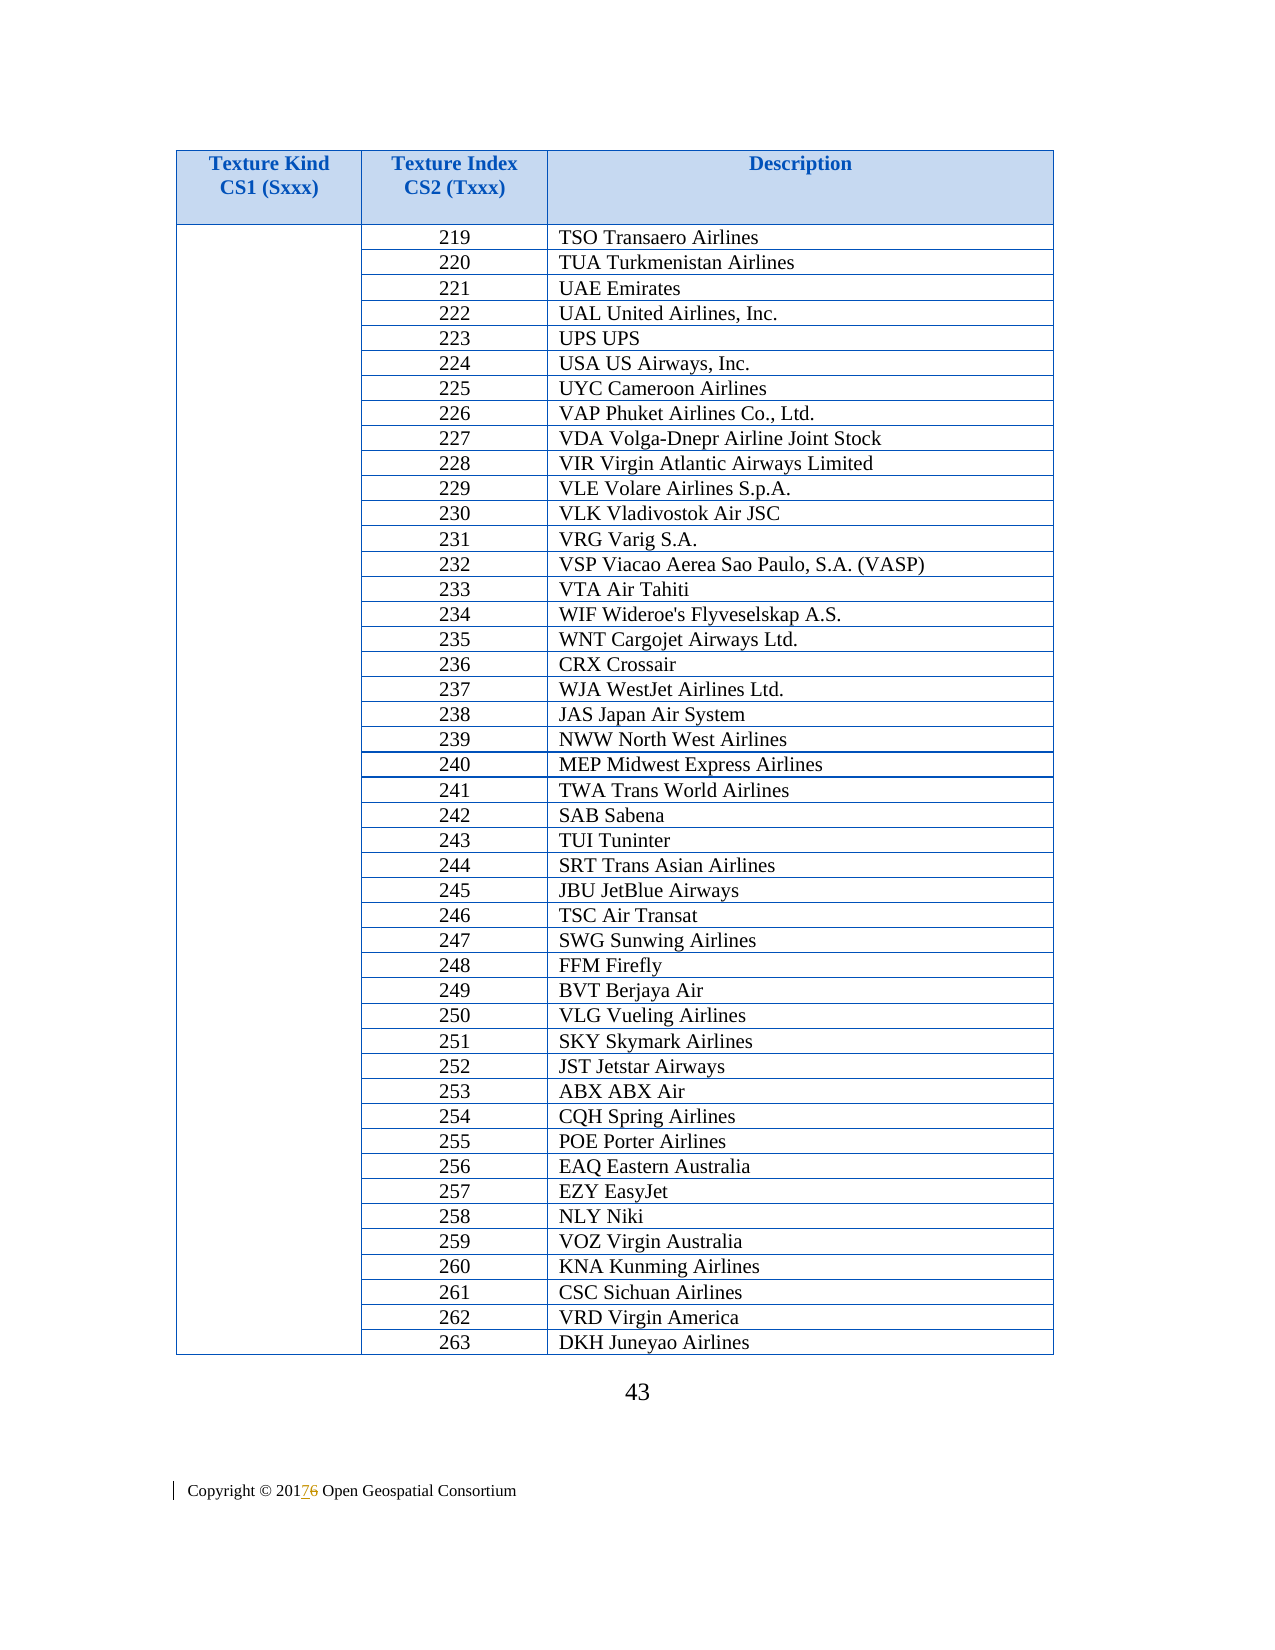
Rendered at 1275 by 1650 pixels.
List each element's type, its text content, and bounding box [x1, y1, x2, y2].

table_cell SKY Skymark Airlines [548, 1029, 1053, 1053]
table_cell 225 [362, 376, 547, 400]
table_cell ABX ABX Air [548, 1079, 1053, 1103]
table_cell 236 [362, 652, 547, 676]
table_cell UPS UPS [548, 326, 1053, 350]
table_cell SAB Sabena [548, 803, 1053, 827]
table_cell 249 [362, 978, 547, 1002]
table_cell 230 [362, 501, 547, 525]
table_cell 240 [362, 753, 547, 776]
table_cell CRX Crossair [548, 652, 1053, 676]
table_header Description [548, 151, 1053, 224]
table_cell 229 [362, 476, 547, 500]
table_cell JAS Japan Air System [548, 702, 1053, 726]
table_cell VTA Air Tahiti [548, 577, 1053, 601]
table_cell TUI Tuninter [548, 828, 1053, 852]
table_cell 256 [362, 1154, 547, 1178]
table_cell 226 [362, 401, 547, 425]
table_cell MEP Midwest Express Airlines [548, 753, 1053, 776]
table_cell VIR Virgin Atlantic Airways Limited [548, 451, 1053, 475]
table_cell 251 [362, 1029, 547, 1053]
table_cell 238 [362, 702, 547, 726]
table_cell VLG Vueling Airlines [548, 1004, 1053, 1027]
table_cell 235 [362, 627, 547, 651]
table_cell 237 [362, 677, 547, 701]
table_cell 234 [362, 602, 547, 626]
table_cell 260 [362, 1255, 547, 1278]
table_cell WJA WestJet Airlines Ltd. [548, 677, 1053, 701]
table_cell SWG Sunwing Airlines [548, 928, 1053, 952]
table_cell 263 [362, 1330, 547, 1354]
table_cell 239 [362, 727, 547, 751]
table_cell 245 [362, 878, 547, 902]
table_cell 248 [362, 953, 547, 977]
table_cell 250 [362, 1004, 547, 1027]
table_cell VOZ Virgin Australia [548, 1229, 1053, 1253]
table_cell 241 [362, 778, 547, 802]
table_cell 227 [362, 426, 547, 450]
table_cell 222 [362, 301, 547, 324]
table_cell 232 [362, 552, 547, 576]
table_cell EAQ Eastern Australia [548, 1154, 1053, 1178]
table_cell USA US Airways, Inc. [548, 351, 1053, 375]
table_cell VLK Vladivostok Air JSC [548, 501, 1053, 525]
table_cell VDA Volga-Dnepr Airline Joint Stock [548, 426, 1053, 450]
table_cell JST Jetstar Airways [548, 1054, 1053, 1078]
table_cell WIF Wideroe's Flyveselskap A.S. [548, 602, 1053, 626]
table_cell 223 [362, 326, 547, 350]
table_cell 244 [362, 853, 547, 877]
table_cell 255 [362, 1129, 547, 1153]
table_cell 262 [362, 1305, 547, 1329]
table_cell 242 [362, 803, 547, 827]
table_cell TWA Trans World Airlines [548, 778, 1053, 802]
table_cell SRT Trans Asian Airlines [548, 853, 1053, 877]
table_cell FFM Firefly [548, 953, 1053, 977]
table_cell 219 [362, 225, 547, 249]
table_cell EZY EasyJet [548, 1179, 1053, 1203]
table_cell TSC Air Transat [548, 903, 1053, 927]
table_cell JBU JetBlue Airways [548, 878, 1053, 902]
table_cell 257 [362, 1179, 547, 1203]
table_cell 259 [362, 1229, 547, 1253]
table_cell BVT Berjaya Air [548, 978, 1053, 1002]
table_cell 224 [362, 351, 547, 375]
table_header Texture Index CS2 (Txxx) [362, 151, 547, 224]
table_cell TSO Transaero Airlines [548, 225, 1053, 249]
table_cell DKH Juneyao Airlines [548, 1330, 1053, 1354]
table_cell CQH Spring Airlines [548, 1104, 1053, 1128]
table_cell 258 [362, 1204, 547, 1228]
table_cell 231 [362, 526, 547, 551]
table_cell KNA Kunming Airlines [548, 1255, 1053, 1278]
table_cell 252 [362, 1054, 547, 1078]
table_cell NWW North West Airlines [548, 727, 1053, 751]
table_cell VAP Phuket Airlines Co., Ltd. [548, 401, 1053, 425]
table_cell 253 [362, 1079, 547, 1103]
table_cell 220 [362, 250, 547, 274]
table_cell 243 [362, 828, 547, 852]
table_cell VRG Varig S.A. [548, 526, 1053, 551]
table_cell 221 [362, 275, 547, 299]
table_cell CSC Sichuan Airlines [548, 1280, 1053, 1304]
table_header Texture Kind CS1 (Sxxx) [177, 151, 361, 224]
table_cell 254 [362, 1104, 547, 1128]
table_cell UAL United Airlines, Inc. [548, 301, 1053, 324]
table_cell UAE Emirates [548, 275, 1053, 299]
table_cell WNT Cargojet Airways Ltd. [548, 627, 1053, 651]
table_cell TUA Turkmenistan Airlines [548, 250, 1053, 274]
table_cell 246 [362, 903, 547, 927]
table_cell NLY Niki [548, 1204, 1053, 1228]
table_cell VLE Volare Airlines S.p.A. [548, 476, 1053, 500]
table_cell VRD Virgin America [548, 1305, 1053, 1329]
table_cell VSP Viacao Aerea Sao Paulo, S.A. (VASP) [548, 552, 1053, 576]
table_cell POE Porter Airlines [548, 1129, 1053, 1153]
table_cell 247 [362, 928, 547, 952]
table_cell 261 [362, 1280, 547, 1304]
table_cell UYC Cameroon Airlines [548, 376, 1053, 400]
table_cell 233 [362, 577, 547, 601]
table_cell 228 [362, 451, 547, 475]
